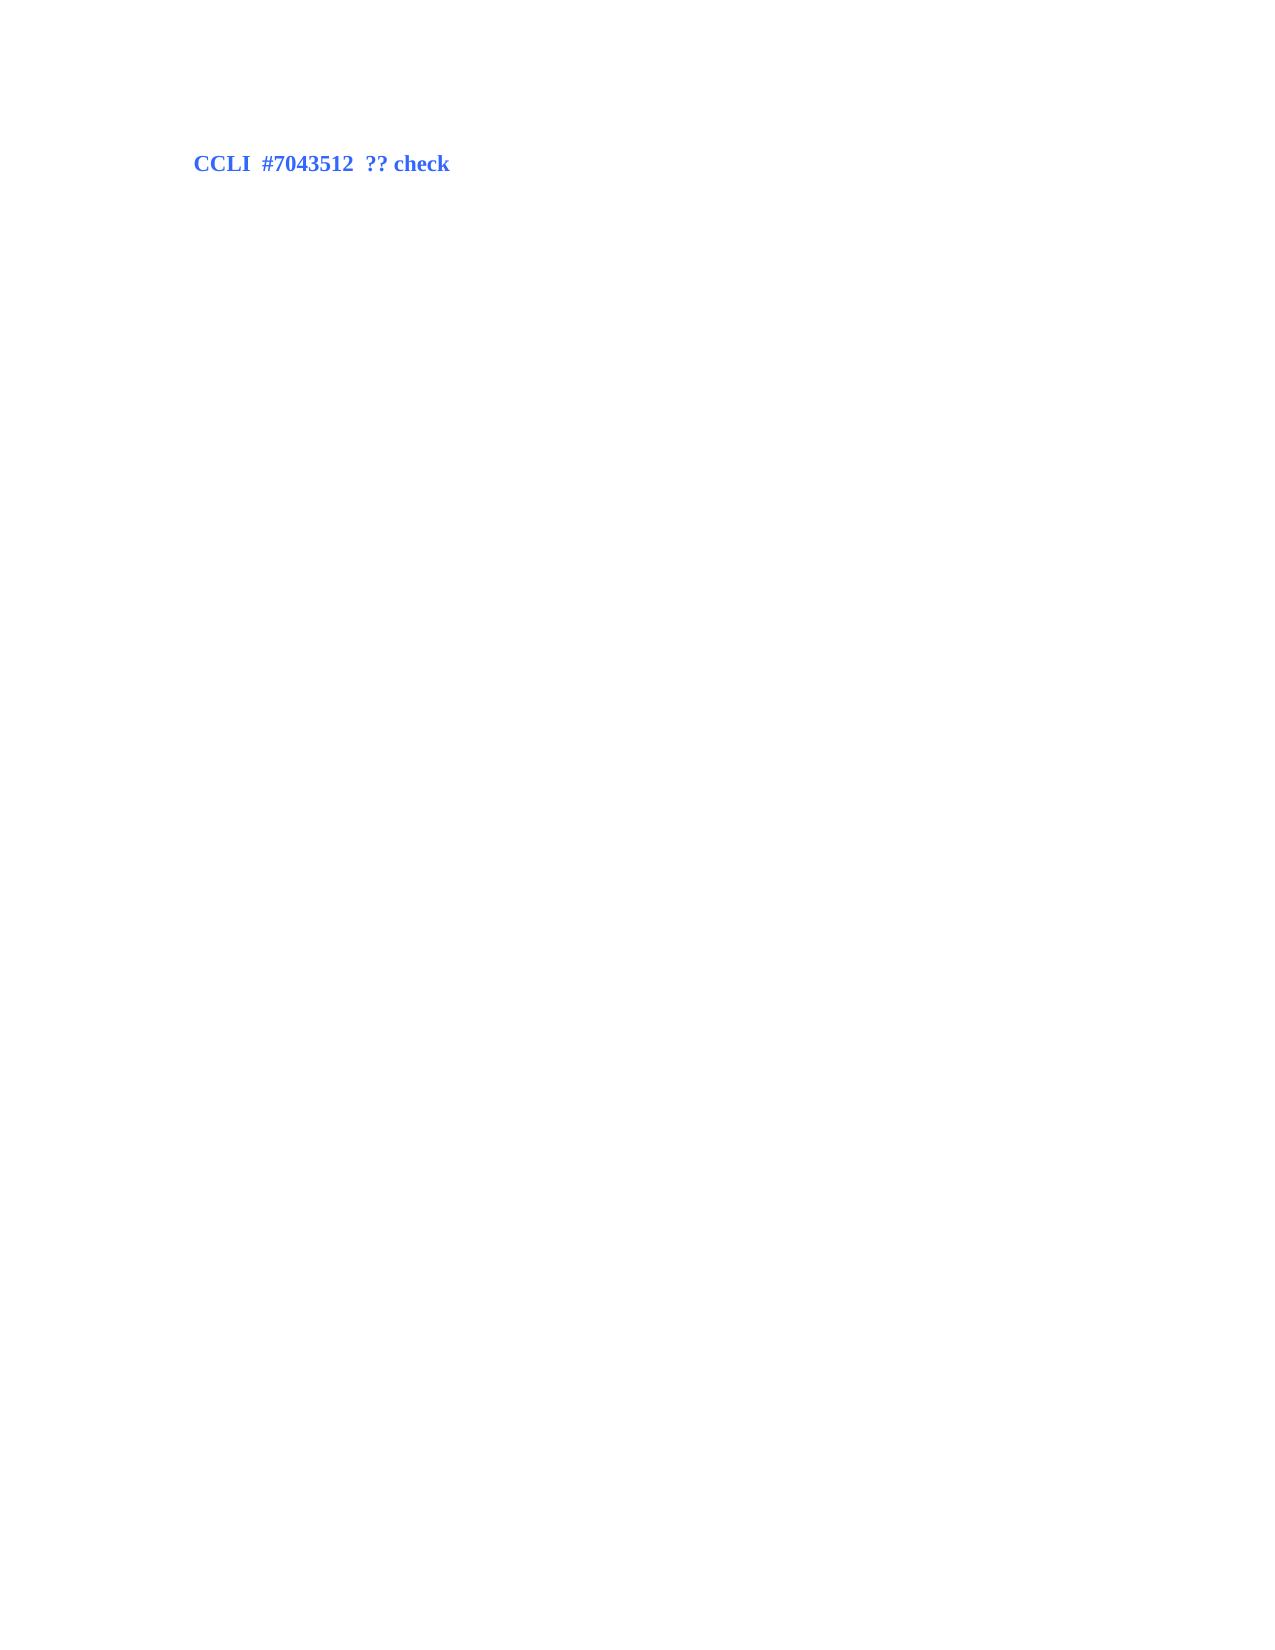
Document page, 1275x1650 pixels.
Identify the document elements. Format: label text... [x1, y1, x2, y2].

text CCLI #7043512 ?? check [187, 150, 1087, 176]
